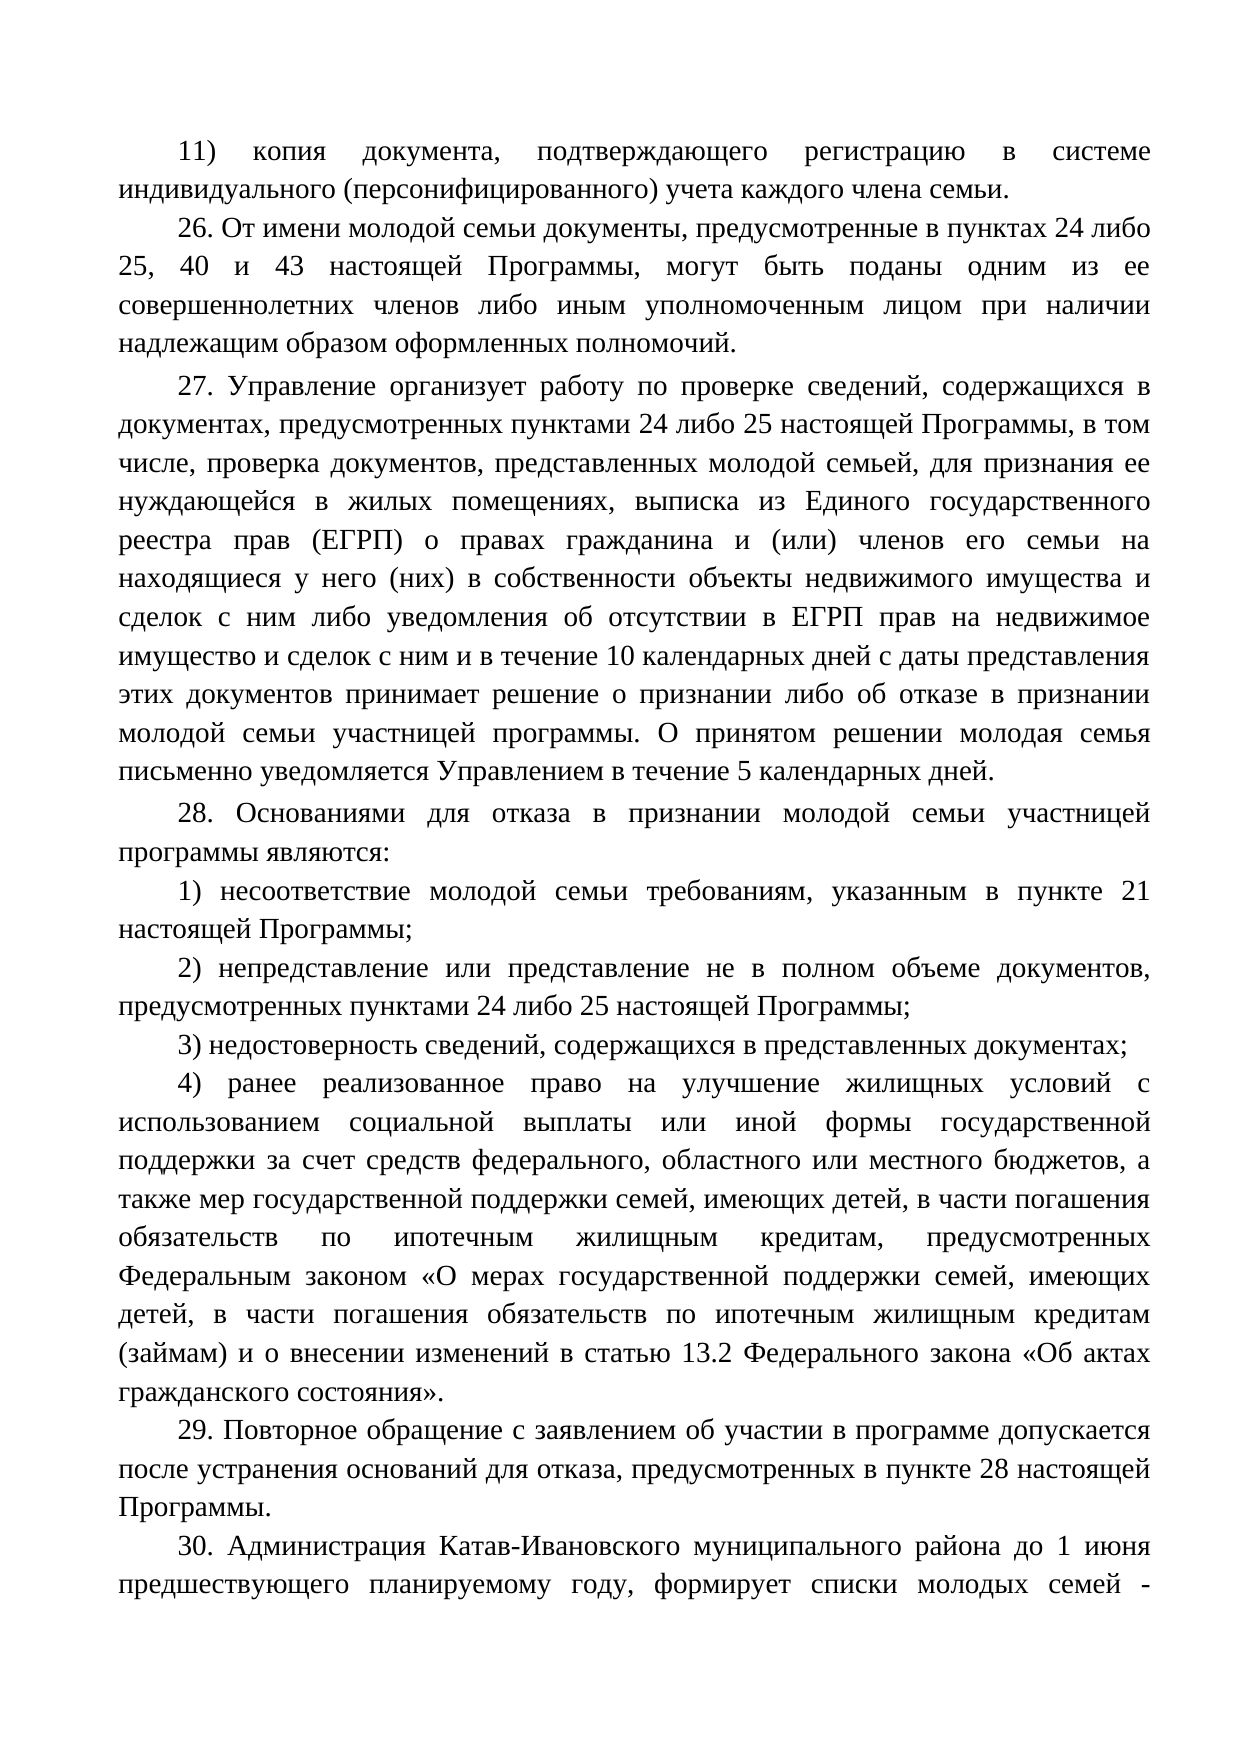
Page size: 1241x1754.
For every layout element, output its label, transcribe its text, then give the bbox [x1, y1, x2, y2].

text 1) несоответствие молодой семьи требованиям, указанным в пункте 21 настоящей Программы; [118, 873, 1152, 945]
text 11) копия документа, подтверждающего регистрацию в системе индивидуального (персонифицированного) учета каждого члена семьи. [118, 133, 1152, 205]
text 28. Основаниями для отказа в признании молодой семьи участницей программы являются: [118, 796, 1152, 868]
text 29. Повторное обращение с заявлением об участии в программе допускается после устранения оснований для отказа, предусмотренных в пункте 28 настоящей Программы. [118, 1412, 1152, 1523]
text 27. Управление организует работу по проверке сведений, содержащихся в документах, предусмотренных пунктами 24 либо 25 настоящей Программы, в том числе, проверка документов, представленных молодой семьей, для признания ее нуждающейся в жилых помещениях, выписка из Единого государственного реестра прав (ЕГРП) о правах гражданина и (или) членов его семьи на находящиеся у него (них) в собственности объекты недвижимого имущества и сделок с ним либо уведомления об отсутствии в ЕГРП прав на недвижимое имущество и сделок с ним и в течение 10 календарных дней с даты представления этих документов принимает решение о признании либо об отказе в признании молодой семьи участницей программы. О принятом решении молодая семья письменно уведомляется Управлением в течение 5 календарных дней. [118, 368, 1152, 787]
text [118, 1528, 1152, 1600]
text 4) ранее реализованное право на улучшение жилищных условий с использованием социальной выплаты или иной формы государственной поддержки за счет средств федерального, областного или местного бюджетов, а также мер государственной поддержки семей, имеющих детей, в части погашения обязательств по ипотечным жилищным кредитам, предусмотренных Федеральным законом «О мерах государственной поддержки семей, имеющих детей, в части погашения обязательств по ипотечным жилищным кредитам (займам) и о внесении изменений в статью 13.2 Федерального закона «Об актах гражданского состояния». [118, 1065, 1152, 1407]
text 3) недостоверность сведений, содержащихся в представленных документах; [118, 1027, 1152, 1060]
text 26. От имени молодой семьи документы, предусмотренные в пунктах 24 либо 25, 40 и 43 настоящей Программы, могут быть поданы одним из ее совершеннолетних членов либо иным уполномоченным лицом при наличии надлежащим образом оформленных полномочий. [118, 210, 1152, 359]
text 2) непредставление или представление не в полном объеме документов, предусмотренных пунктами 24 либо 25 настоящей Программы; [118, 950, 1152, 1022]
